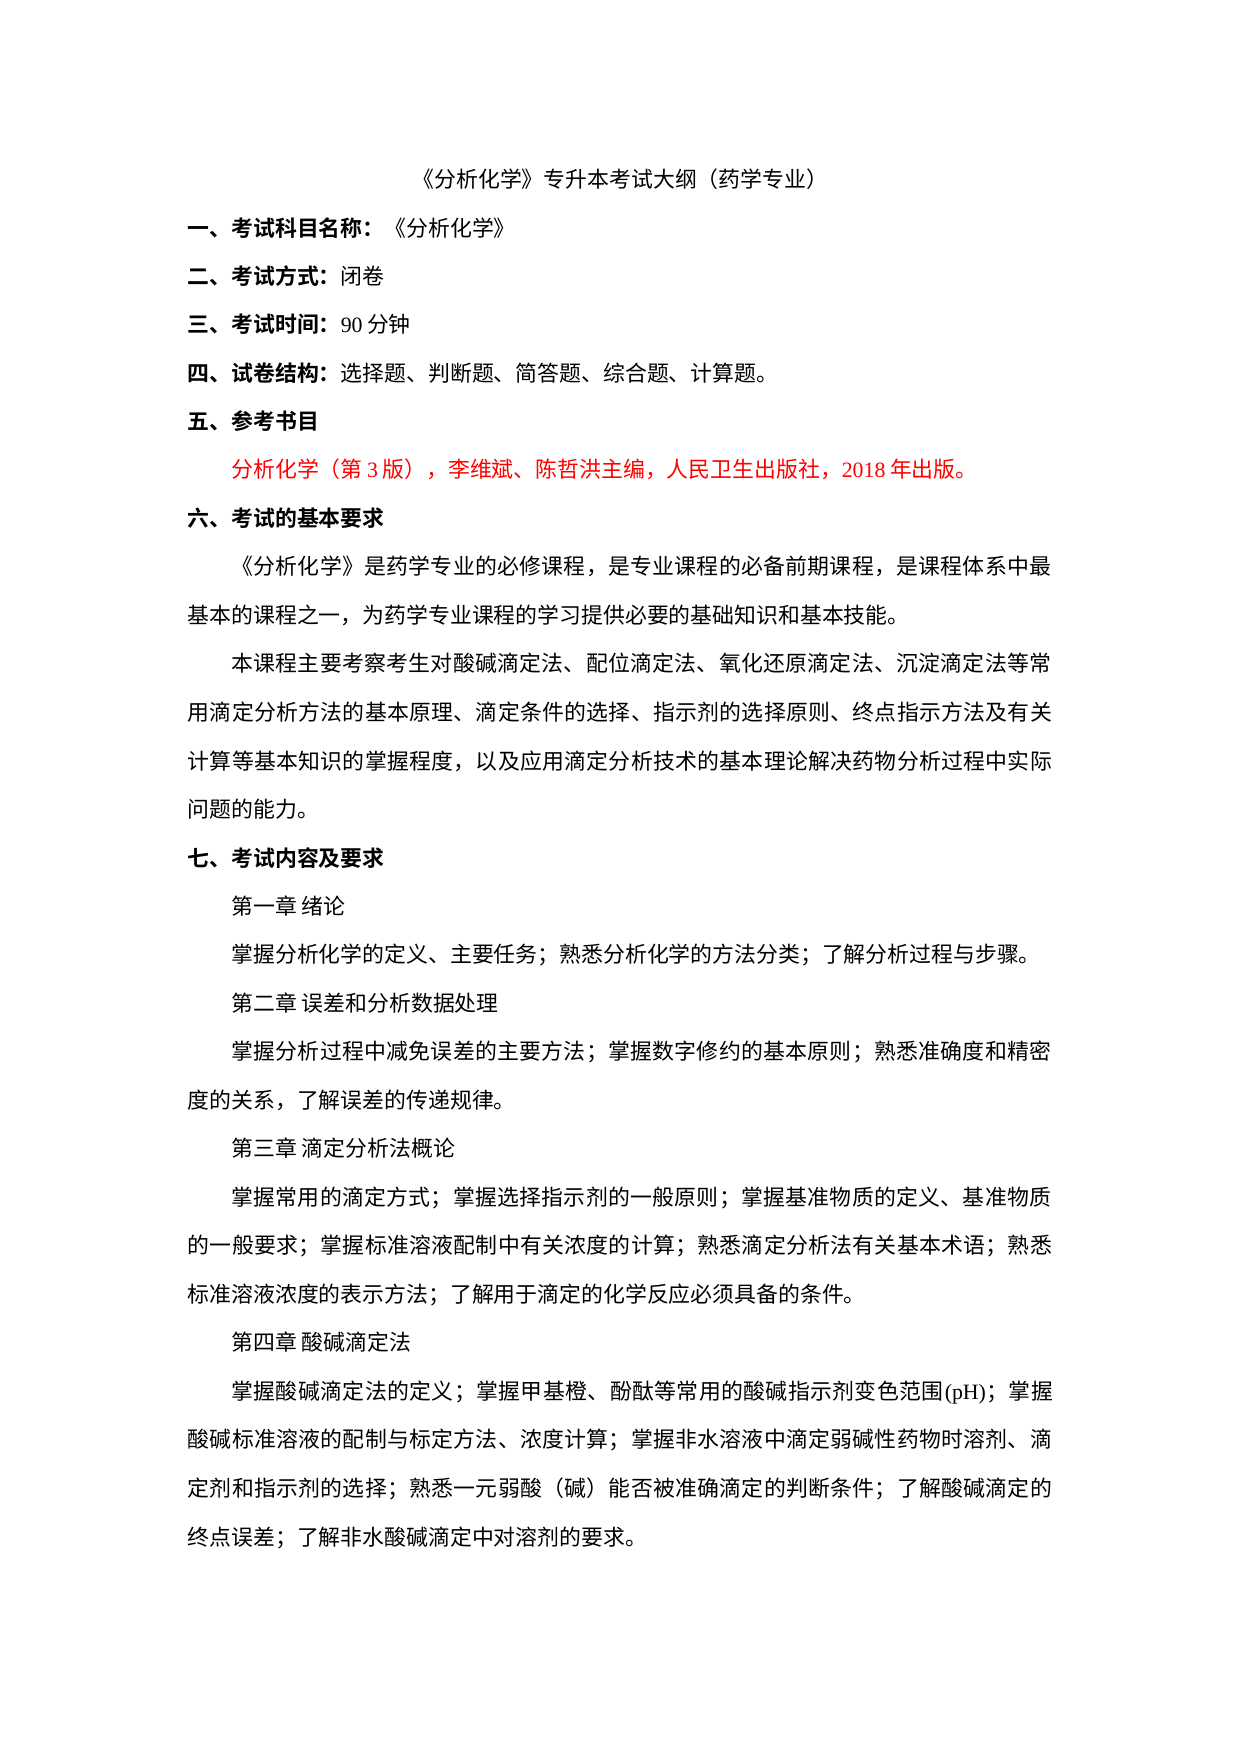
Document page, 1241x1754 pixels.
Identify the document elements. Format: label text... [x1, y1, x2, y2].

text 第二章 误差和分析数据处理 [187, 985, 1053, 1018]
text 五、参考书目 [187, 404, 1053, 436]
text 掌握常用的滴定方式；掌握选择指示剂的一般原则；掌握基准物质的定义、基准物质的一般要求；掌握标准溶液配制中有关浓度的计算；熟悉滴定分析法有关基本术语；熟悉标准溶液浓度的表示方法；了解用于滴定的化学反应必须具备的条件。 [187, 1179, 1053, 1309]
text 掌握分析化学的定义、主要任务；熟悉分析化学的方法分类；了解分析过程与步骤。 [187, 937, 1053, 969]
text 掌握分析过程中减免误差的主要方法；掌握数字修约的基本原则；熟悉准确度和精密度的关系，了解误差的传递规律。 [187, 1034, 1053, 1115]
text 第三章 滴定分析法概论 [187, 1131, 1053, 1163]
text 第四章 酸碱滴定法 [187, 1325, 1053, 1357]
text 第一章 绪论 [187, 889, 1053, 921]
text 分析化学（第3版），李维斌、陈哲洪主编，人民卫生出版社，2018年出版。 [187, 452, 1053, 484]
text 《分析化学》是药学专业的必修课程，是专业课程的必备前期课程，是课程体系中最基本的课程之一，为药学专业课程的学习提供必要的基础知识和基本技能。 [187, 549, 1053, 630]
text 掌握酸碱滴定法的定义；掌握甲基橙、酚酞等常用的酸碱指示剂变色范围(pH)；掌握酸碱标准溶液的配制与标定方法、浓度计算；掌握非水溶液中滴定弱碱性药物时溶剂、滴定剂和指示剂的选择；熟悉一元弱酸（碱）能否被准确滴定的判断条件；了解酸碱滴定的终点误差；了解非水酸碱滴定中对溶剂的要求。 [187, 1373, 1053, 1552]
text 本课程主要考察考生对酸碱滴定法、配位滴定法、氧化还原滴定法、沉淀滴定法等常用滴定分析方法的基本原理、滴定条件的选择、指示剂的选择原则、终点指示方法及有关计算等基本知识的掌握程度，以及应用滴定分析技术的基本理论解决药物分析过程中实际问题的能力。 [187, 646, 1053, 824]
text 四、试卷结构：选择题、判断题、简答题、综合题、计算题。 [187, 355, 1053, 388]
text 六、考试的基本要求 [187, 500, 1053, 533]
text 七、考试内容及要求 [187, 840, 1053, 873]
text 一、考试科目名称：《分析化学》 [187, 210, 1053, 243]
text 《分析化学》专升本考试大纲（药学专业） [187, 162, 1053, 194]
text 三、考试时间：90分钟 [187, 307, 1053, 339]
text 二、考试方式：闭卷 [187, 259, 1053, 291]
